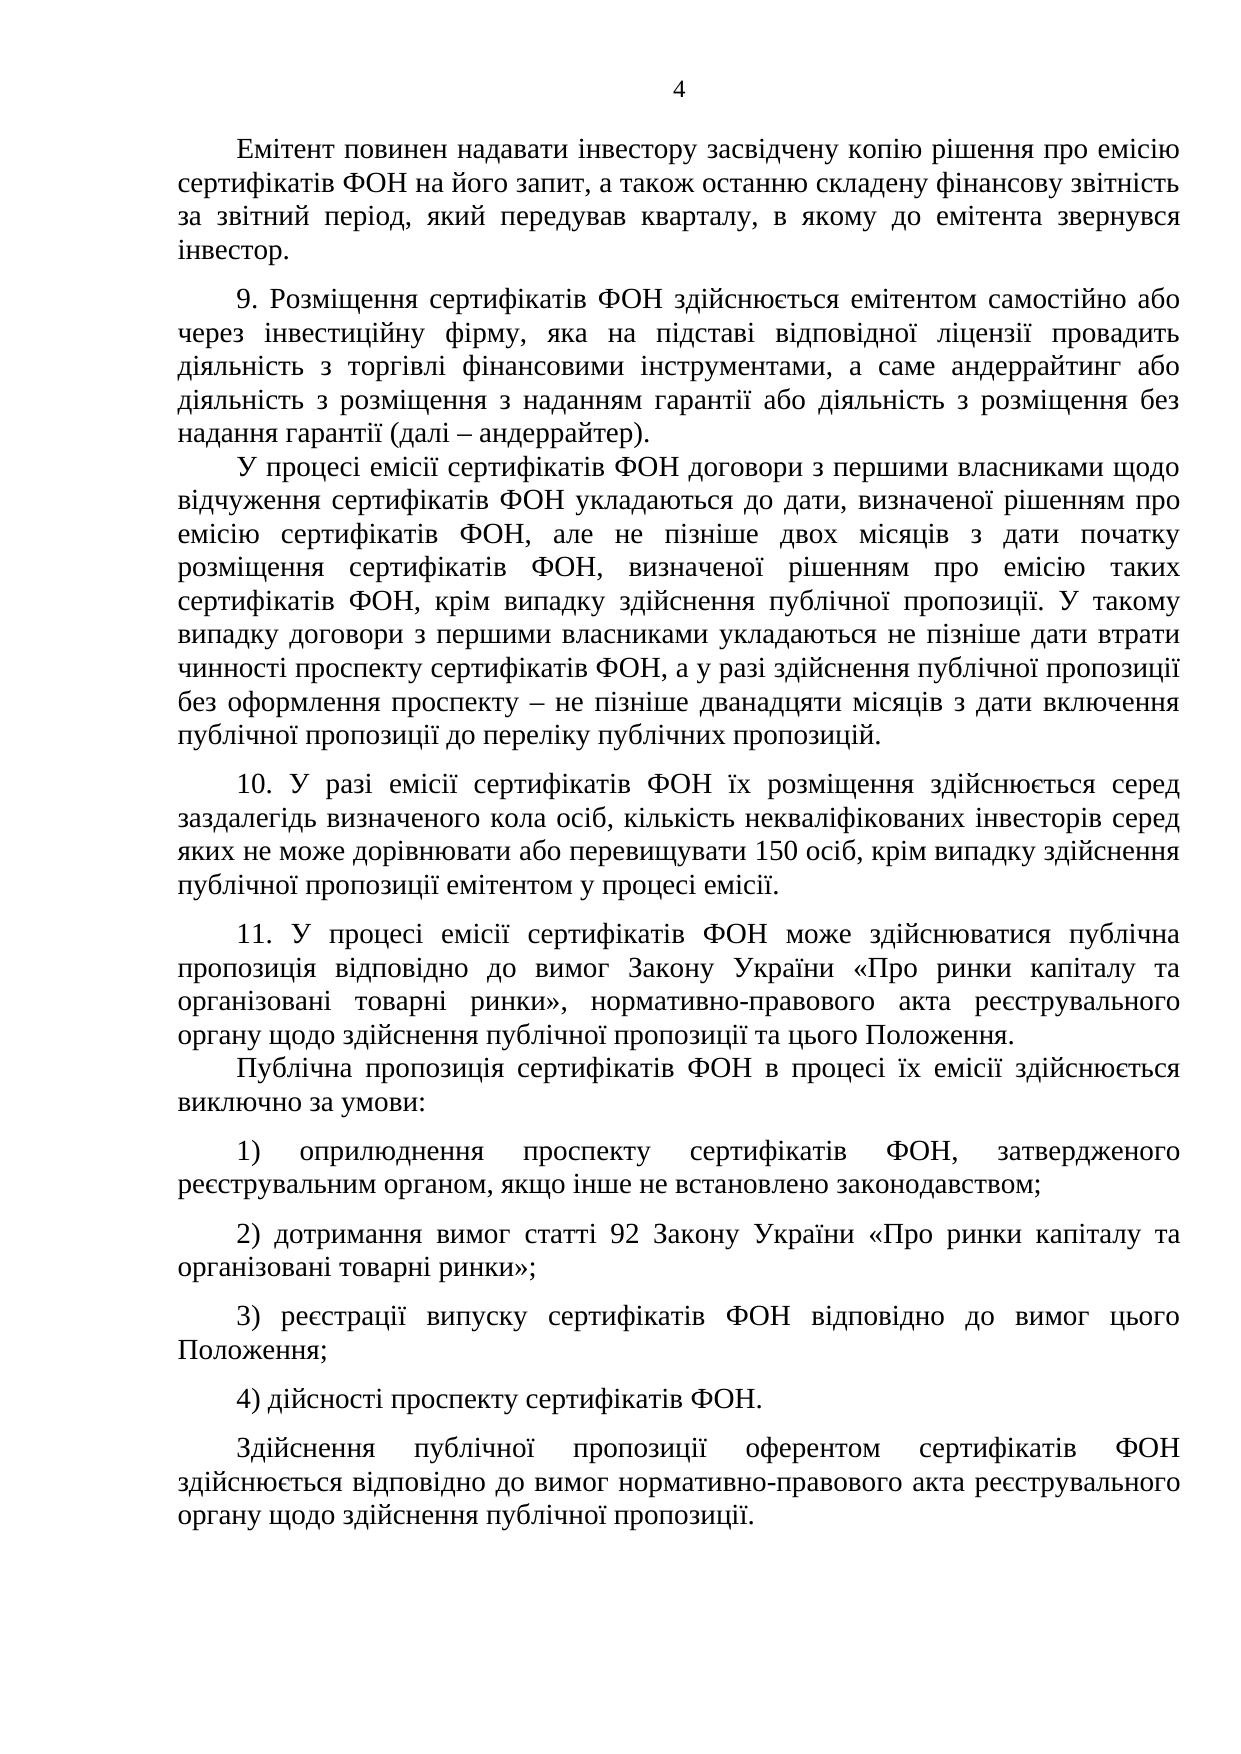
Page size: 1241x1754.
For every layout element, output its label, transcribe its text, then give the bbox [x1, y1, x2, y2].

text Здійснення публічної пропозиції оферентом сертифікатів ФОН здійснюється відповідно до вимог нормативно-правового акта реєструвального органу щодо здійснення публічної пропозиції. [177, 1430, 1181, 1531]
text 4) дійсності проспекту сертифікатів ФОН. [177, 1381, 1181, 1415]
text Публічна пропозиція сертифікатів ФОН в процесі їх емісії здійснюється виключно за умови: [177, 1050, 1181, 1117]
text 10. У разі емісії сертифікатів ФОН їх розміщення здійснюється серед заздалегідь визначеного кола осіб, кількість некваліфікованих інвесторів серед яких не може дорівнювати або перевищувати 150 осіб, крім випадку здійснення публічної пропозиції емітентом у процесі емісії. [177, 766, 1181, 901]
text 9. Розміщення сертифікатів ФОН здійснюється емітентом самостійно або через інвестиційну фірму, яка на підставі відповідної ліцензії провадить діяльність з торгівлі фінансовими інструментами, а саме андеррайтинг або діяльність з розміщення з наданням гарантії або діяльність з розміщення без надання гарантії (далі – андеррайтер). [177, 281, 1181, 449]
text 2) дотримання вимог статті 92 Закону України «Про ринки капіталу та організовані товарні ринки»; [177, 1216, 1181, 1283]
text У процесі емісії сертифікатів ФОН договори з першими власниками щодо відчуження сертифікатів ФОН укладаються до дати, визначеної рішенням про емісію сертифікатів ФОН, але не пізніше двох місяців з дати початку розміщення сертифікатів ФОН, визначеної рішенням про емісію таких сертифікатів ФОН, крім випадку здійснення публічної пропозиції. У такому випадку договори з першими власниками укладаються не пізніше дати втрати чинності проспекту сертифікатів ФОН, а у разі здійснення публічної пропозиції без оформлення проспекту – не пізніше дванадцяти місяців з дати включення публічної пропозиції до переліку публічних пропозицій. [177, 449, 1181, 751]
text 11. У процесі емісії сертифікатів ФОН може здійснюватися публічна пропозиція відповідно до вимог Закону України «Про ринки капіталу та організовані товарні ринки», нормативно-правового акта реєструвального органу щодо здійснення публічної пропозиції та цього Положення. [177, 916, 1181, 1050]
text 3) реєстрації випуску сертифікатів ФОН відповідно до вимог цього Положення; [177, 1298, 1181, 1366]
text 1) оприлюднення проспекту сертифікатів ФОН, затвердженого реєструвальним органом, якщо інше не встановлено законодавством; [177, 1133, 1181, 1200]
text Емітент повинен надавати інвестору засвідчену копію рішення про емісію сертифікатів ФОН на його запит, а також останню складену фінансову звітність за звітний період, який передував кварталу, в якому до емітента звернувся інвестор. [177, 131, 1181, 266]
